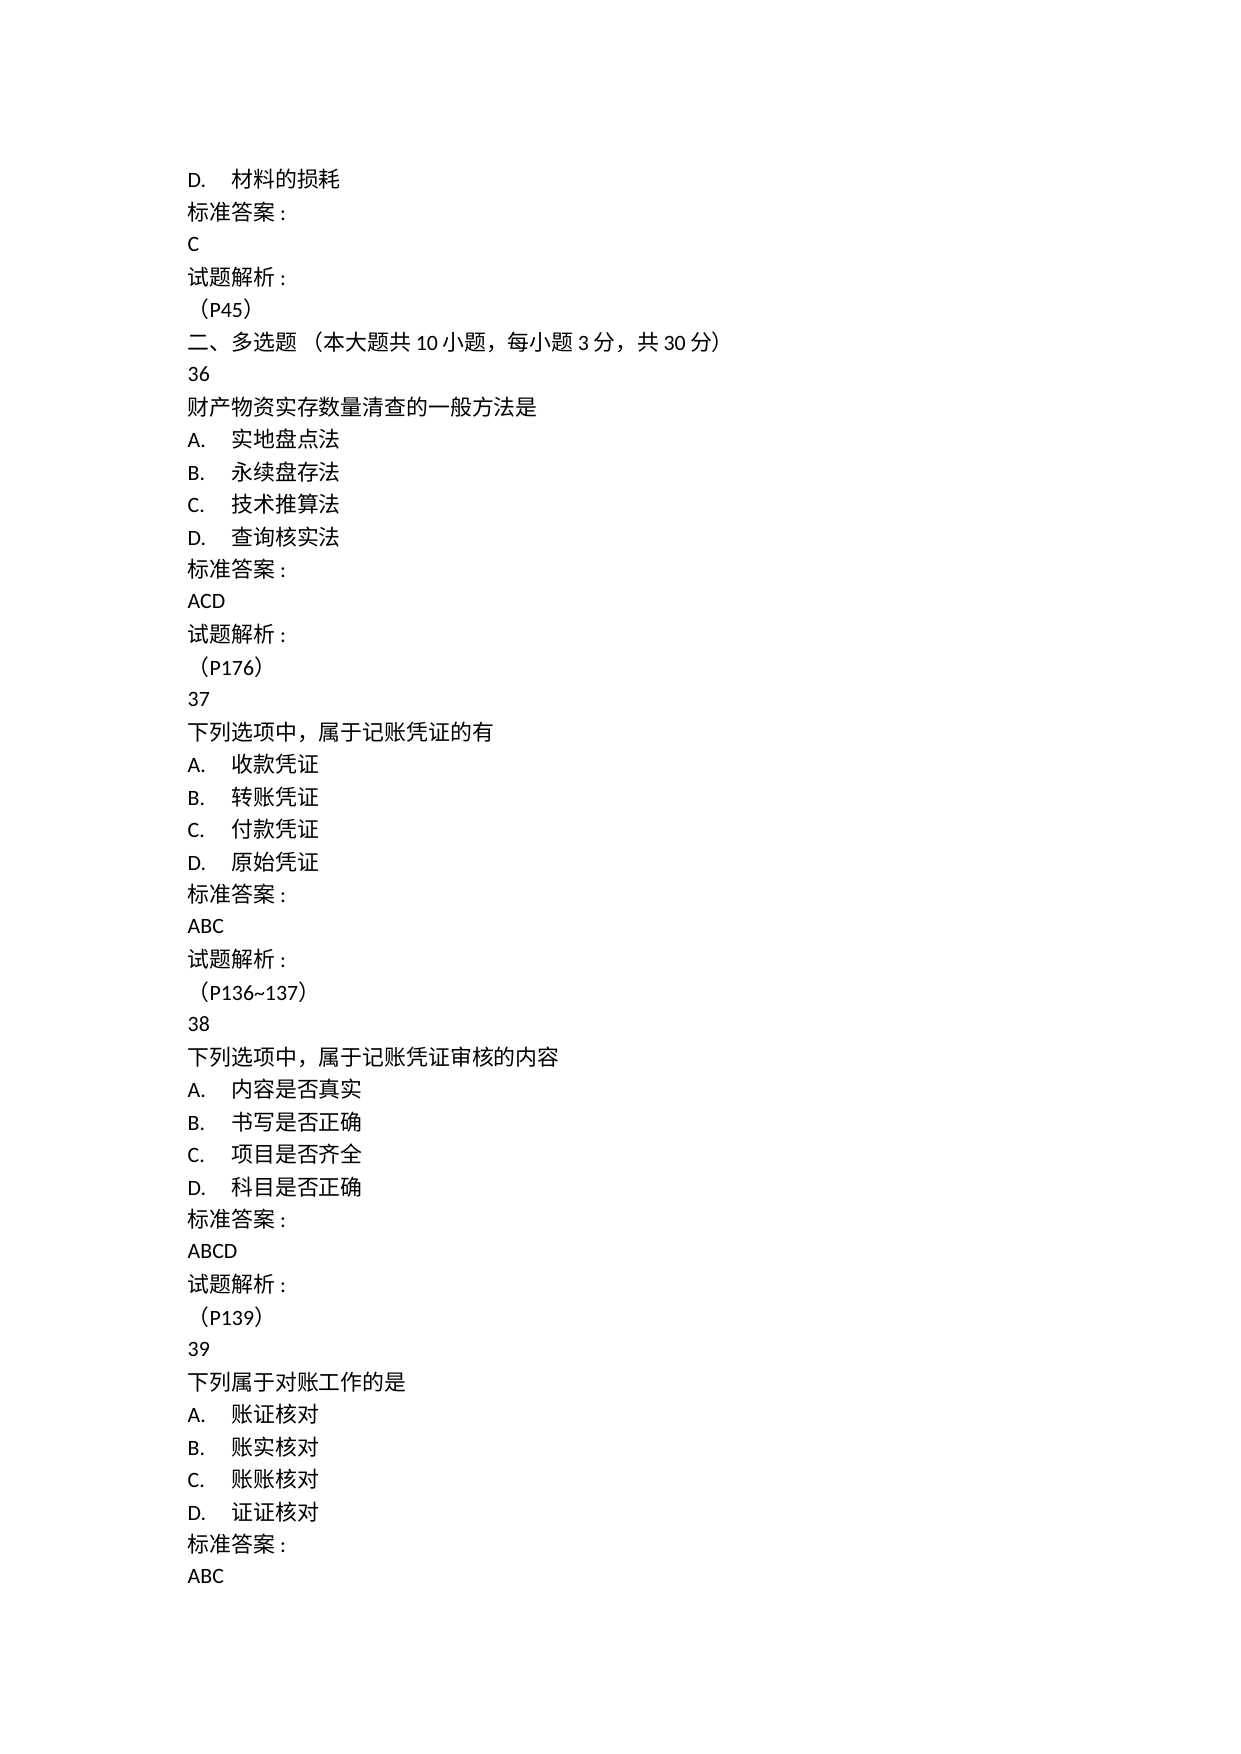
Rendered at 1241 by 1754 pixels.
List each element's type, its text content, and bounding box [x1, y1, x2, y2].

text C. 付款凭证 [187, 812, 1053, 844]
text C. 项目是否齐全 [187, 1137, 1053, 1169]
text A. 内容是否真实 [187, 1072, 1053, 1104]
text 试题解析 : [187, 1267, 1053, 1299]
text B. 永续盘存法 [187, 454, 1053, 487]
text 二、多选题 （本大题共10小题，每小题3分，共30分） [187, 324, 1053, 357]
text ABC [187, 909, 1053, 942]
text D. 原始凭证 [187, 844, 1053, 877]
text 试题解析 : [187, 942, 1053, 974]
text 试题解析 : [187, 259, 1053, 292]
text C. 账账核对 [187, 1462, 1053, 1494]
text 36 [187, 357, 1053, 389]
text 37 [187, 682, 1053, 714]
text A. 实地盘点法 [187, 422, 1053, 454]
text B. 书写是否正确 [187, 1104, 1053, 1137]
text 下列选项中，属于记账凭证的有 [187, 714, 1053, 747]
text （P176） [187, 649, 1053, 682]
text 标准答案 : [187, 194, 1053, 227]
text 财产物资实存数量清查的一般方法是 [187, 389, 1053, 422]
text C [187, 227, 1053, 259]
text （P136~137） [187, 974, 1053, 1007]
text 38 [187, 1007, 1053, 1039]
text D. 科目是否正确 [187, 1169, 1053, 1202]
text A. 账证核对 [187, 1397, 1053, 1429]
text B. 账实核对 [187, 1429, 1053, 1462]
text B. 转账凭证 [187, 779, 1053, 812]
text D. 材料的损耗 [187, 162, 1053, 194]
text 下列选项中，属于记账凭证审核的内容 [187, 1039, 1053, 1072]
text 39 [187, 1332, 1053, 1364]
text A. 收款凭证 [187, 747, 1053, 779]
text （P45） [187, 292, 1053, 324]
text 试题解析 : [187, 617, 1053, 649]
text （P139） [187, 1299, 1053, 1332]
text 标准答案 : [187, 877, 1053, 909]
text 标准答案 : [187, 1527, 1053, 1559]
text 标准答案 : [187, 1202, 1053, 1234]
text D. 查询核实法 [187, 519, 1053, 552]
text C. 技术推算法 [187, 487, 1053, 519]
text ABC [187, 1559, 1053, 1592]
text 标准答案 : [187, 552, 1053, 584]
text 下列属于对账工作的是 [187, 1364, 1053, 1397]
text D. 证证核对 [187, 1494, 1053, 1527]
text ABCD [187, 1234, 1053, 1267]
text ACD [187, 584, 1053, 617]
